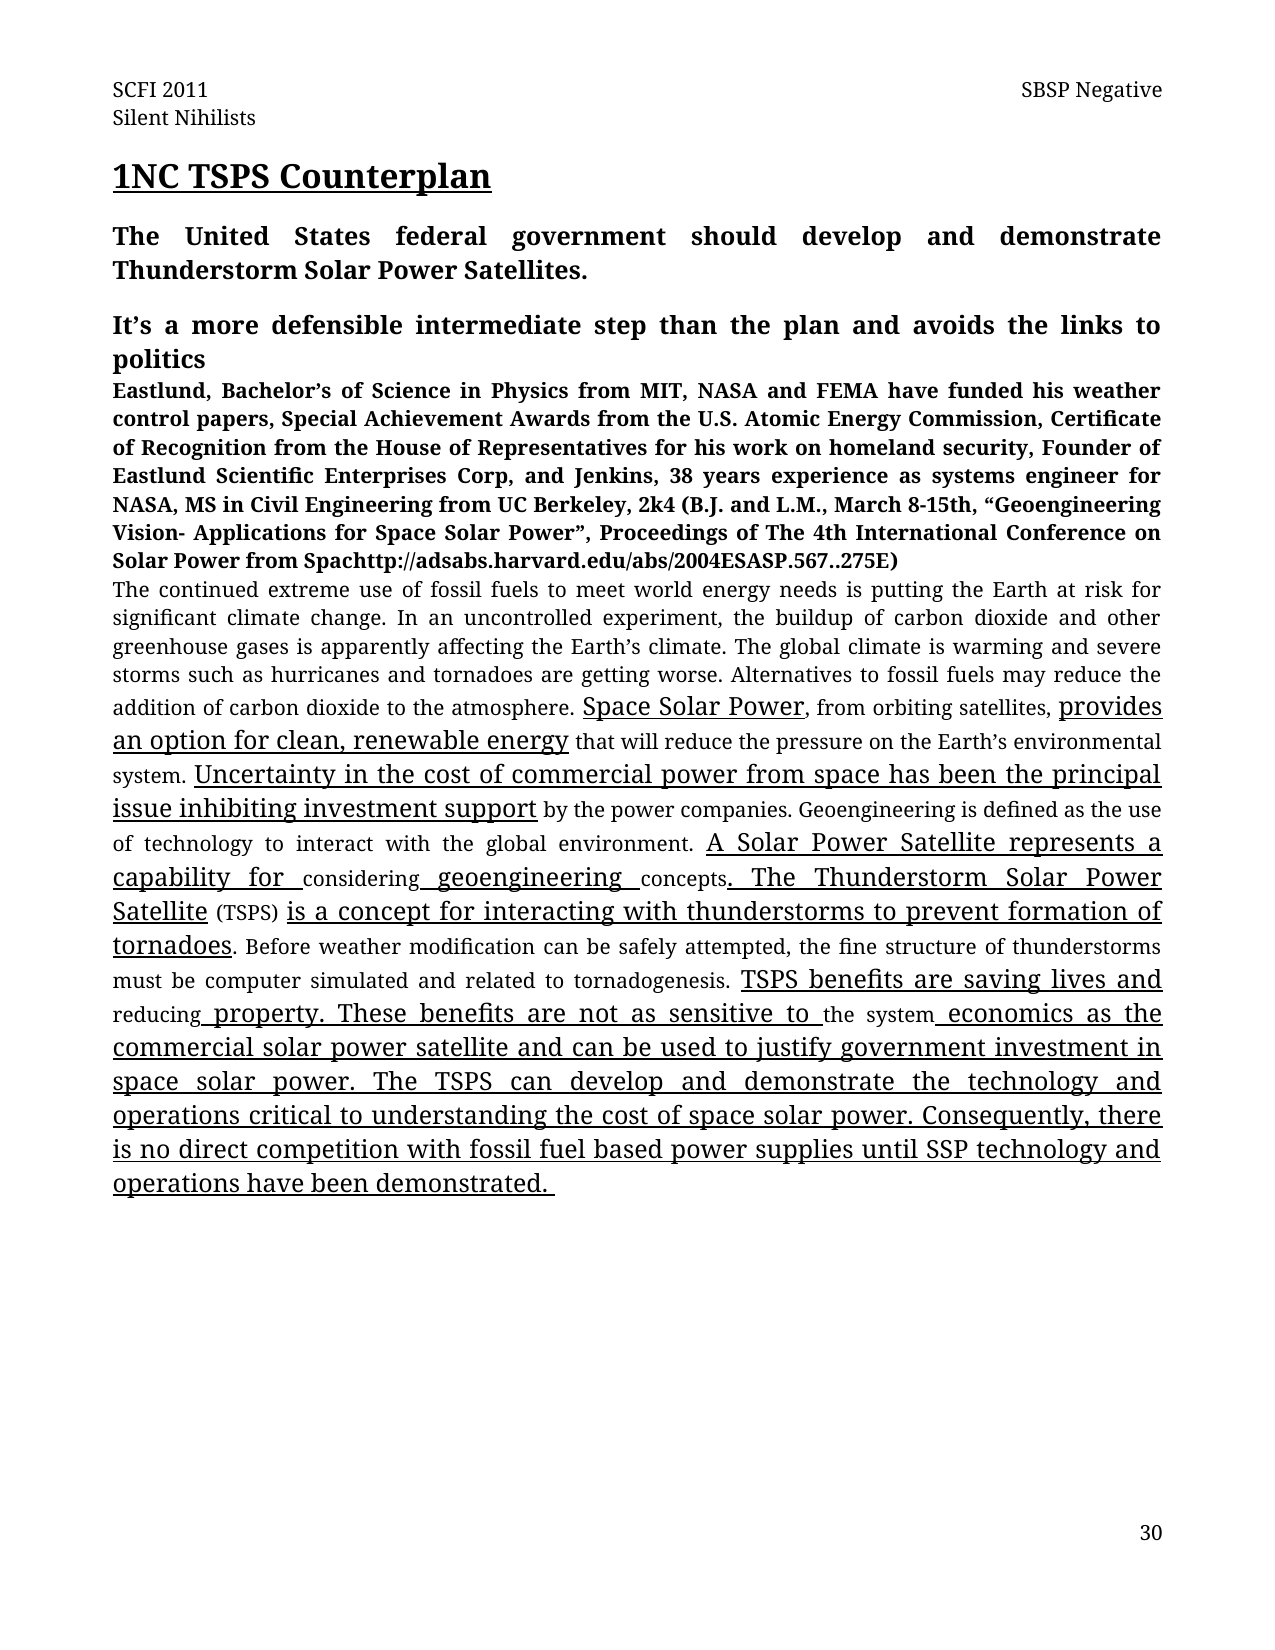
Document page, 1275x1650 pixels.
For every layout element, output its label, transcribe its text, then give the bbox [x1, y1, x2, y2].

text Eastlund, Bachelor’s of Science in Physics from MIT, NASA and FEMA have funded his weather control papers, Special Achievement Awards from the U.S. Atomic Energy Commission, Certificate of Recognition from the House of Representatives for his work on homeland security, Founder of Eastlund Scientific Enterprises Corp, and Jenkins, 38 years experience as systems engineer for NASA, MS in Civil Engineering from UC Berkeley, 2k4 (B.J. and L.M., March 8-15th, “Geoengineering Vision- Applications for Space Solar Power”, Proceedings of The 4th International Conference on Solar Power from Spachttp://adsabs.harvard.edu/abs/2004ESASP.567..275E) [112, 376, 1162, 575]
subtitle It’s a more defensible intermediate step than the plan and avoids the links to politics [112, 308, 1162, 376]
subtitle 1NC TSPS Counterplan [112, 153, 1162, 198]
subtitle The United States federal government should develop and demonstrate Thunderstorm Solar Power Satellites. [112, 219, 1162, 287]
text The continued extreme use of fossil fuels to meet world energy needs is putting the Earth at risk for significant climate change. In an uncontrolled experiment, the buildup of carbon dioxide and other greenhouse gases is apparently affecting the Earth’s climate. The global climate is warming and severe storms such as hurricanes and tornadoes are getting worse. Alternatives to fossil fuels may reduce the addition of carbon dioxide to the atmosphere. Space Solar Power, from orbiting satellites, provides an option for clean, renewable energy that will reduce the pressure on the Earth’s environmental system. Uncertainty in the cost of commercial power from space has been the principal issue inhibiting investment support by the power companies. Geoengineering is defined as the use of technology to interact with the global environment. A Solar Power Satellite represents a capability for considering geoengineering concepts. The Thunderstorm Solar Power Satellite (TSPS) is a concept for interacting with thunderstorms to prevent formation of tornadoes. Before weather modification can be safely attempted, the fine structure of thunderstorms must be computer simulated and related to tornadogenesis. TSPS benefits are saving lives and reducing property. These benefits are not as sensitive to the system economics as the commercial solar power satellite and can be used to justify government investment in space solar power. The TSPS can develop and demonstrate the technology and operations critical to understanding the cost of space solar power. Consequently, there is no direct competition with fossil fuel based power supplies until SSP technology and operations have been demonstrated. [112, 575, 1162, 1058]
